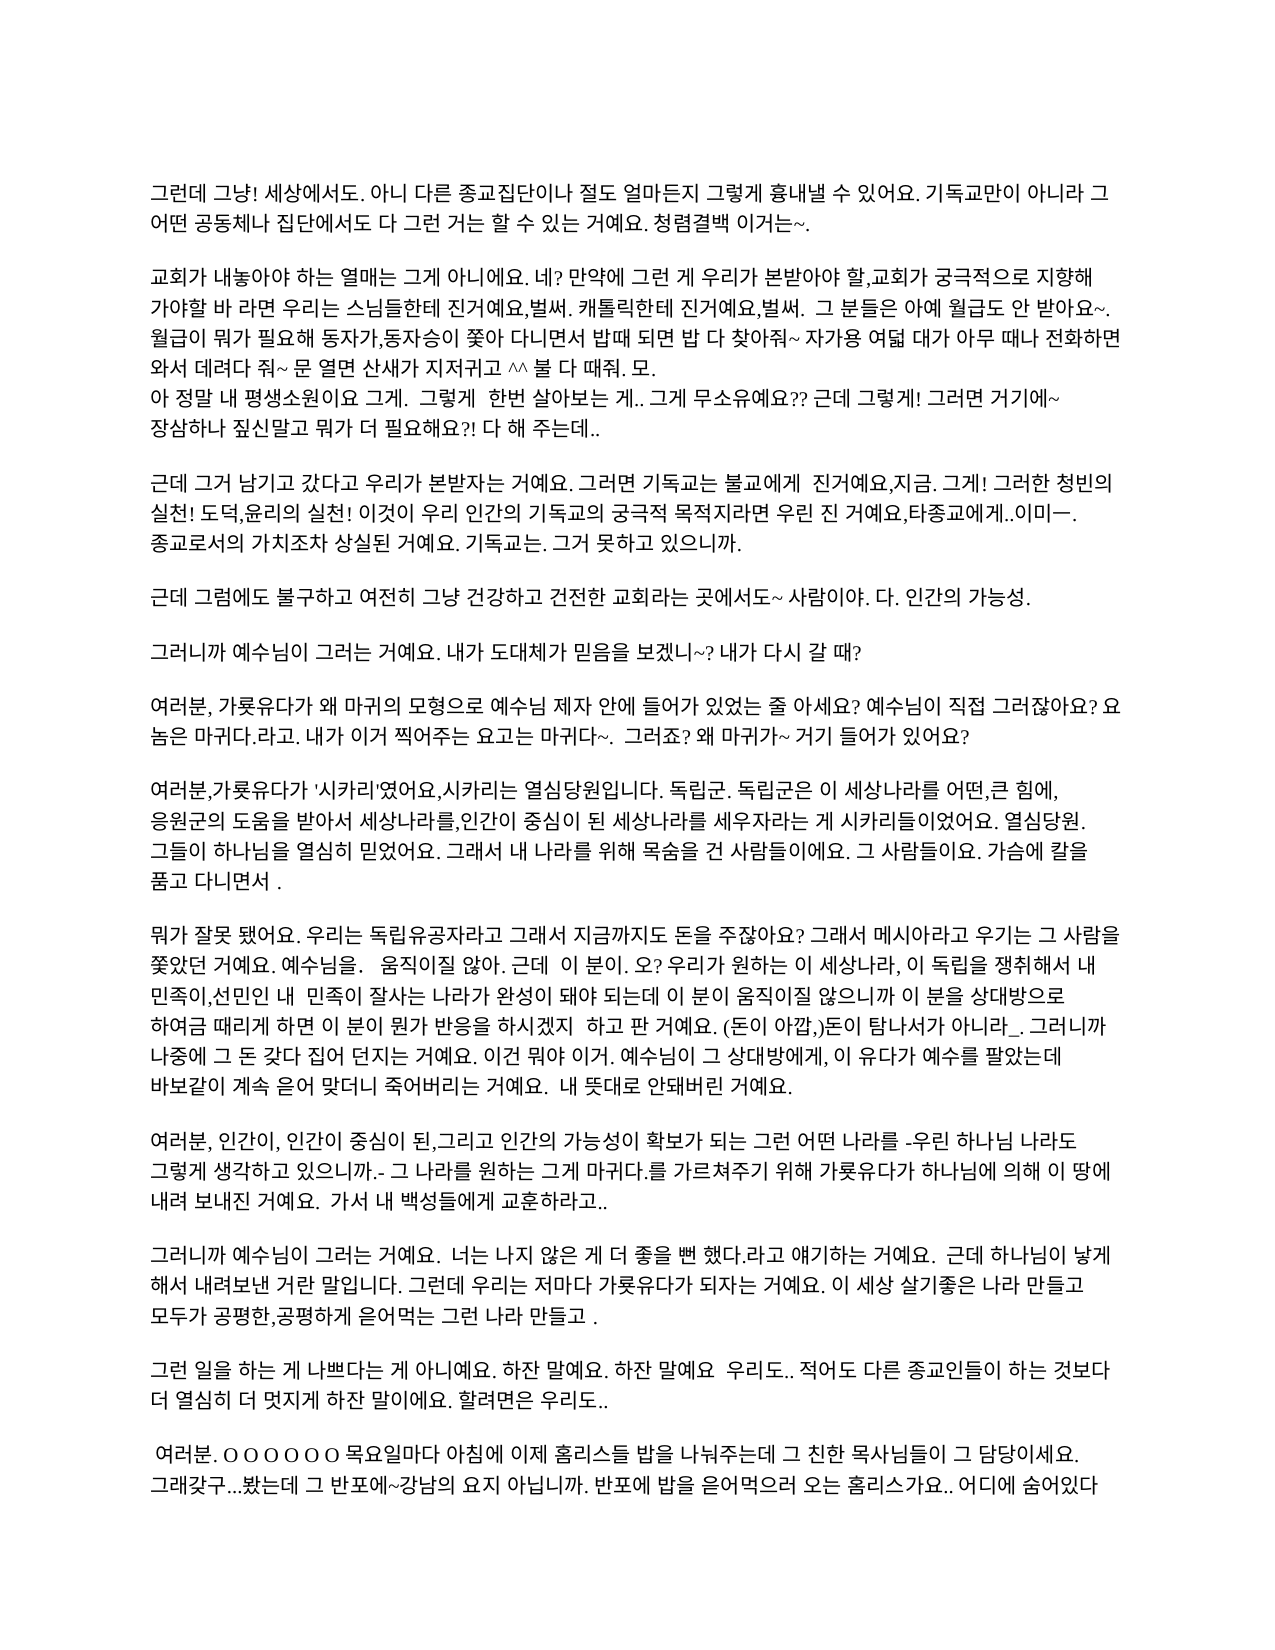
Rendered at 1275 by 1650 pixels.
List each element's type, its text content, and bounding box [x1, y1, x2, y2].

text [150, 1439, 1125, 1499]
text 근데 그거 남기고 갔다고 우리가 본받자는 거예요. 그러면 기독교는 불교에게 진거예요,지금. 그게! 그러한 청빈의 실천! 도덕,윤리의 실천! 이것이 우리 인간의 기독교의 궁극적 목적지라면 우린 진 거예요,타종교에게..이미ㅡ. 종교로서의 가치조차 상실된 거예요. 기독교는. 그거 못하고 있으니까. [150, 467, 1125, 558]
text 여러분,가룟유다가 '시카리'였어요,시카리는 열심당원입니다. 독립군. 독립군은 이 세상나라를 어떤,큰 힘에, 응원군의 도움을 받아서 세상나라를,인간이 중심이 된 세상나라를 세우자라는 게 시카리들이었어요. 열심당원. 그들이 하나님을 열심히 믿었어요. 그래서 내 나라를 위해 목숨을 건 사람들이에요. 그 사람들이요. 가슴에 칼을 품고 다니면서 . [150, 775, 1125, 896]
text 월급이 뭐가 필요해 동자가,동자승이 쫓아 다니면서 밥때 되면 밥 다 찾아줘~ 자가용 여덟 대가 아무 때나 전화하면 와서 데려다 줘~ 문 열면 산새가 지저귀고 ^^ 불 다 때줘. 모. [150, 322, 1125, 382]
text 교회가 내놓아야 하는 열매는 그게 아니에요. 네? 만약에 그런 게 우리가 본받아야 할,교회가 궁극적으로 지향해 가야할 바 라면 우리는 스님들한테 진거예요,벌써. 캐톨릭한테 진거예요,벌써. 그 분들은 아예 월급도 안 받아요~. [150, 262, 1125, 322]
text 그러니까 예수님이 그러는 거예요. 내가 도대체가 믿음을 보겠니~? 내가 다시 갈 때? [150, 636, 1125, 666]
text 근데 그럼에도 불구하고 여전히 그냥 건강하고 건전한 교회라는 곳에서도~ 사람이야. 다. 인간의 가능성. [150, 582, 1125, 612]
text 여러분, 인간이, 인간이 중심이 된,그리고 인간의 가능성이 확보가 되는 그런 어떤 나라를 -우린 하나님 나라도 그렇게 생각하고 있으니까.- 그 나라를 원하는 그게 마귀다.를 가르쳐주기 위해 가룟유다가 하나님에 의해 이 땅에 내려 보내진 거예요. 가서 내 백성들에게 교훈하라고.. [150, 1125, 1125, 1216]
text 뭐가 잘못 됐어요. 우리는 독립유공자라고 그래서 지금까지도 돈을 주잖아요? 그래서 메시아라고 우기는 그 사람을 쫓았던 거예요. 예수님을. 움직이질 않아. 근데 이 분이. 오? 우리가 원하는 이 세상나라, 이 독립을 쟁취해서 내 민족이,선민인 내 민족이 잘사는 나라가 완성이 돼야 되는데 이 분이 움직이질 않으니까 이 분을 상대방으로 하여금 때리게 하면 이 분이 뭔가 반응을 하시겠지 하고 판 거예요. (돈이 아깝,)돈이 탐나서가 아니라_. 그러니까 나중에 그 돈 갖다 집어 던지는 거예요. 이건 뭐야 이거. 예수님이 그 상대방에게, 이 유다가 예수를 팔았는데 바보같이 계속 읃어 맞더니 죽어버리는 거예요. 내 뜻대로 안돼버린 거예요. [150, 919, 1125, 1101]
text 그런 일을 하는 게 나쁘다는 게 아니예요. 하잔 말예요. 하잔 말예요 우리도.. 적어도 다른 종교인들이 하는 것보다 더 열심히 더 멋지게 하잔 말이에요. 할려면은 우리도.. [150, 1354, 1125, 1415]
text 그러니까 예수님이 그러는 거예요. 너는 나지 않은 게 더 좋을 뻔 했다.라고 얘기하는 거예요. 근데 하나님이 낳게 해서 내려보낸 거란 말입니다. 그런데 우리는 저마다 가룟유다가 되자는 거예요. 이 세상 살기좋은 나라 만들고 모두가 공평한,공평하게 읃어먹는 그런 나라 만들고 . [150, 1239, 1125, 1330]
text 그런데 그냥! 세상에서도. 아니 다른 종교집단이나 절도 얼마든지 그렇게 흉내낼 수 있어요. 기독교만이 아니라 그 어떤 공동체나 집단에서도 다 그런 거는 할 수 있는 거예요. 청렴결백 이거는~. [150, 177, 1125, 238]
text 여러분, 가룟유다가 왜 마귀의 모형으로 예수님 제자 안에 들어가 있었는 줄 아세요? 예수님이 직접 그러잖아요? 요 놈은 마귀다.라고. 내가 이거 찍어주는 요고는 마귀다~. 그러죠? 왜 마귀가~ 거기 들어가 있어요? [150, 690, 1125, 751]
text 아 정말 내 평생소원이요 그게. 그렇게 한번 살아보는 게.. 그게 무소유예요?? 근데 그렇게! 그러면 거기에~ 장삼하나 짚신말고 뭐가 더 필요해요?! 다 해 주는데.. [150, 382, 1125, 443]
